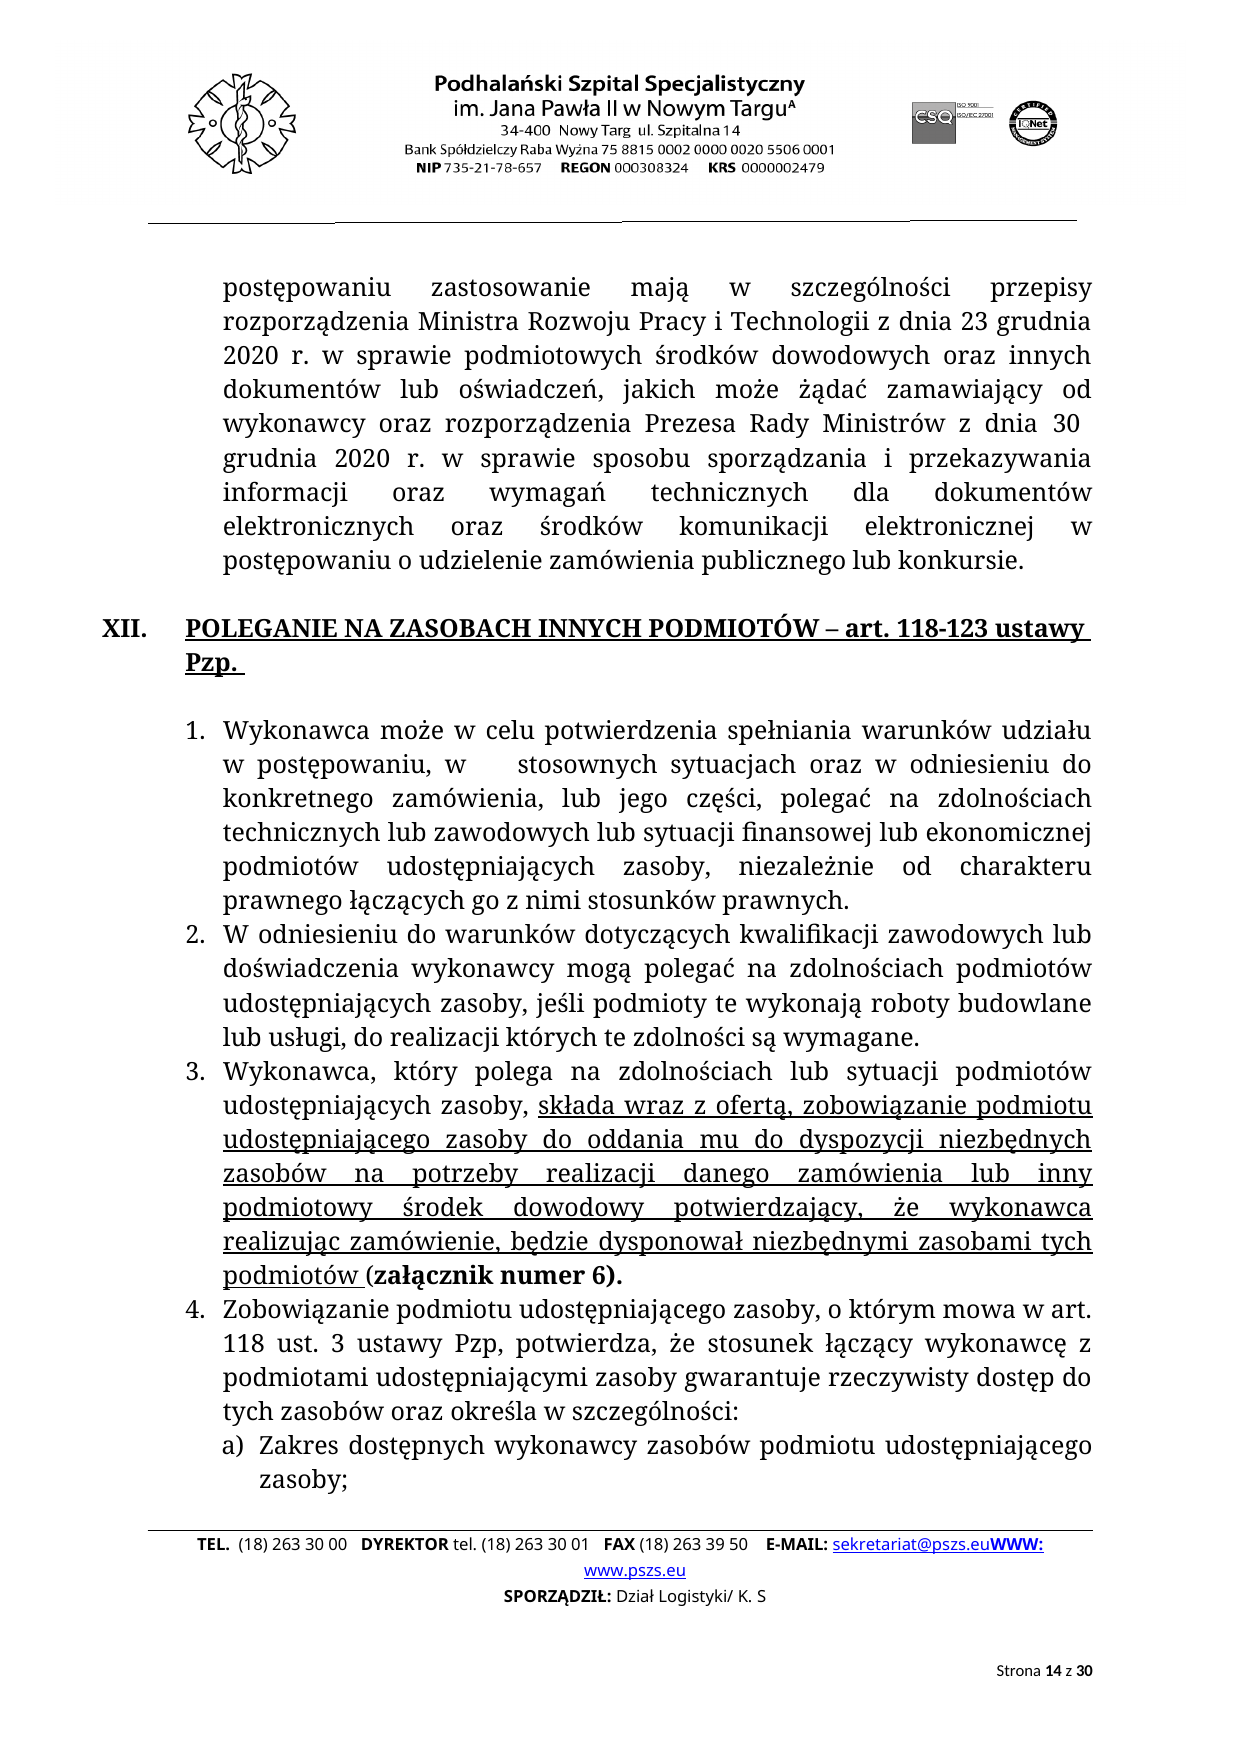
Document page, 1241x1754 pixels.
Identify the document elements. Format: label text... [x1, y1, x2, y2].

list Zakres dostępnych wykonawcy zasobów podmiotu udostępniającego zasoby; [221, 1428, 1093, 1496]
list Wykonawca, który polega na zdolnościach lub sytuacji podmiotów udostępniających zasoby, składa wraz z ofertą, zobowiązanie podmiotu udostępniającego zasoby do oddania mu do dyspozycji niezbędnych zasobów na potrzeby realizacji danego zamówienia lub inny podmiotowy środek dowodowy potwierdzający, że wykonawca realizując zamówienie, będzie dysponował niezbędnymi zasobami tych podmiotów (załącznik numer 6). [185, 1053, 1093, 1292]
list W odniesieniu do warunków dotyczących kwalifikacji zawodowych lub doświadczenia wykonawcy mogą polegać na zdolnościach podmiotów udostępniających zasoby, jeśli podmioty te wykonają roboty budowlane lub usługi, do realizacji których te zdolności są wymagane. [185, 917, 1093, 1053]
list POLEGANIE NA ZASOBACH INNYCH PODMIOTÓW – art. 118-123 ustawy Pzp. [148, 611, 1093, 679]
list Zobowiązanie podmiotu udostępniającego zasoby, o którym mowa w art. 118 ust. 3 ustawy Pzp, potwierdza, że stosunek łączący wykonawcę z podmiotami udostępniającymi zasoby gwarantuje rzeczywisty dostęp do tych zasobów oraz określa w szczególności: [185, 1292, 1093, 1428]
list Wykonawca może w celu potwierdzenia spełniania warunków udziału w postępowaniu, w stosownych sytuacjach oraz w odniesieniu do konkretnego zamówienia, lub jego części, polegać na zdolnościach technicznych lub zawodowych lub sytuacji finansowej lub ekonomicznej podmiotów udostępniających zasoby, niezależnie od charakteru prawnego łączących go z nimi stosunków prawnych. [185, 713, 1093, 917]
picture [54, 40, 1186, 205]
